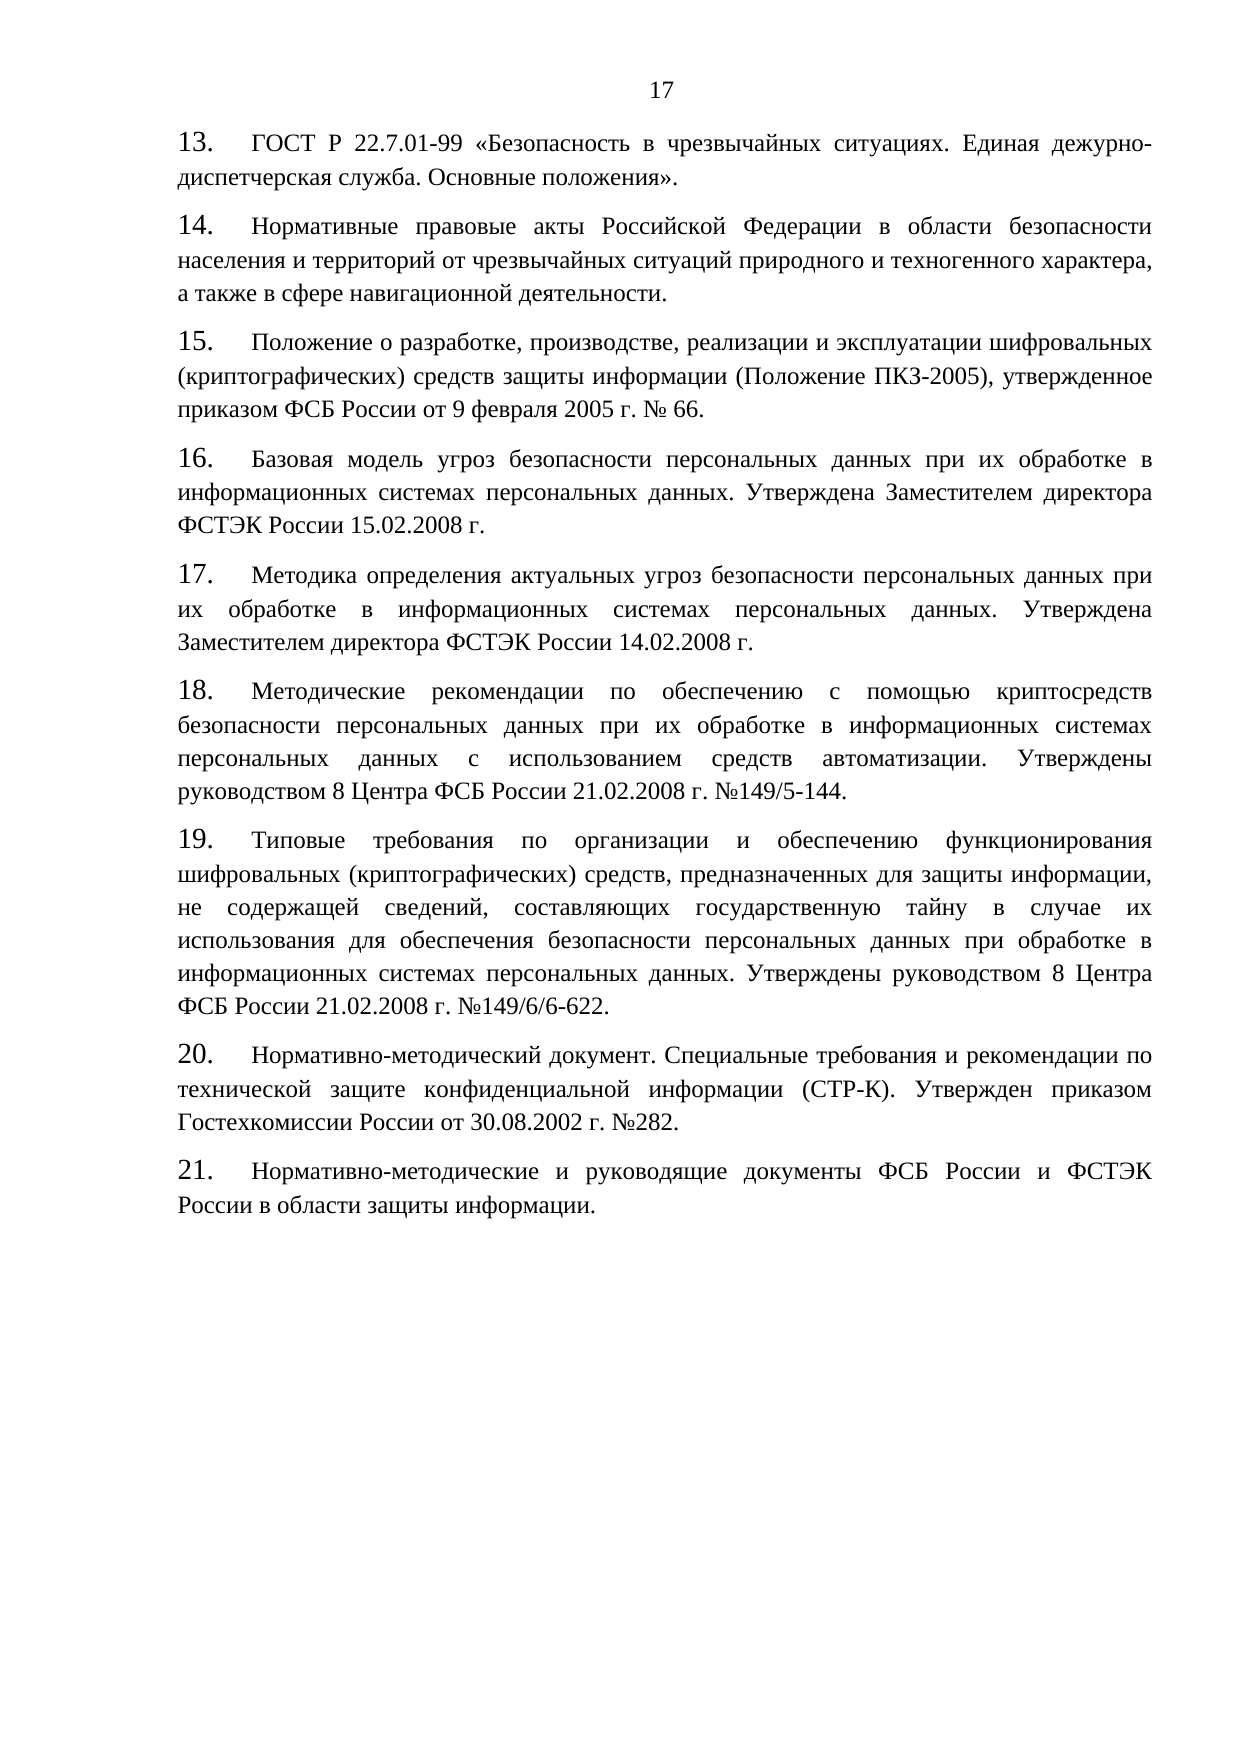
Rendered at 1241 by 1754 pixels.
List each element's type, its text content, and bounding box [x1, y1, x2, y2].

list Нормативные правовые акты Российской Федерации в области безопасности населения и территорий от чрезвычайных ситуаций природного и техногенного характера, а также в сфере навигационной деятельности. [177, 207, 1153, 307]
list Базовая модель угроз безопасности персональных данных при их обработке в информационных системах персональных данных. Утверждена Заместителем директора ФСТЭК России 15.02.2008 г. [177, 440, 1153, 539]
list ГОСТ Р 22.7.01-99 «Безопасность в чрезвычайных ситуациях. Единая дежурно-диспетчерская служба. Основные положения». [177, 124, 1153, 191]
list Нормативно-методический документ. Специальные требования и рекомендации по технической защите конфиденциальной информации (СТР-К). Утвержден приказом Гостехкомиссии России от 30.08.2002 г. №282. [177, 1036, 1153, 1136]
list Типовые требования по организации и обеспечению функционирования шифровальных (криптографических) средств, предназначенных для защиты информации, не содержащей сведений, составляющих государственную тайну в случае их использования для обеспечения безопасности персональных данных при обработке в информационных системах персональных данных. Утверждены руководством 8 Центра ФСБ России 21.02.2008 г. №149/6/6-622. [177, 821, 1153, 1020]
list Методические рекомендации по обеспечению с помощью криптосредств безопасности персональных данных при их обработке в информационных системах персональных данных с использованием средств автоматизации. Утверждены руководством 8 Центра ФСБ России 21.02.2008 г. №149/5-144. [177, 672, 1153, 804]
list Положение о разработке, производстве, реализации и эксплуатации шифровальных (криптографических) средств защиты информации (Положение ПКЗ-2005), утвержденное приказом ФСБ России от 9 февраля 2005 г. № 66. [177, 323, 1153, 423]
list Нормативно-методические и руководящие документы ФСБ России и ФСТЭК России в области защиты информации. [177, 1152, 1153, 1219]
list Методика определения актуальных угроз безопасности персональных данных при их обработке в информационных системах персональных данных. Утверждена Заместителем директора ФСТЭК России 14.02.2008 г. [177, 556, 1153, 655]
